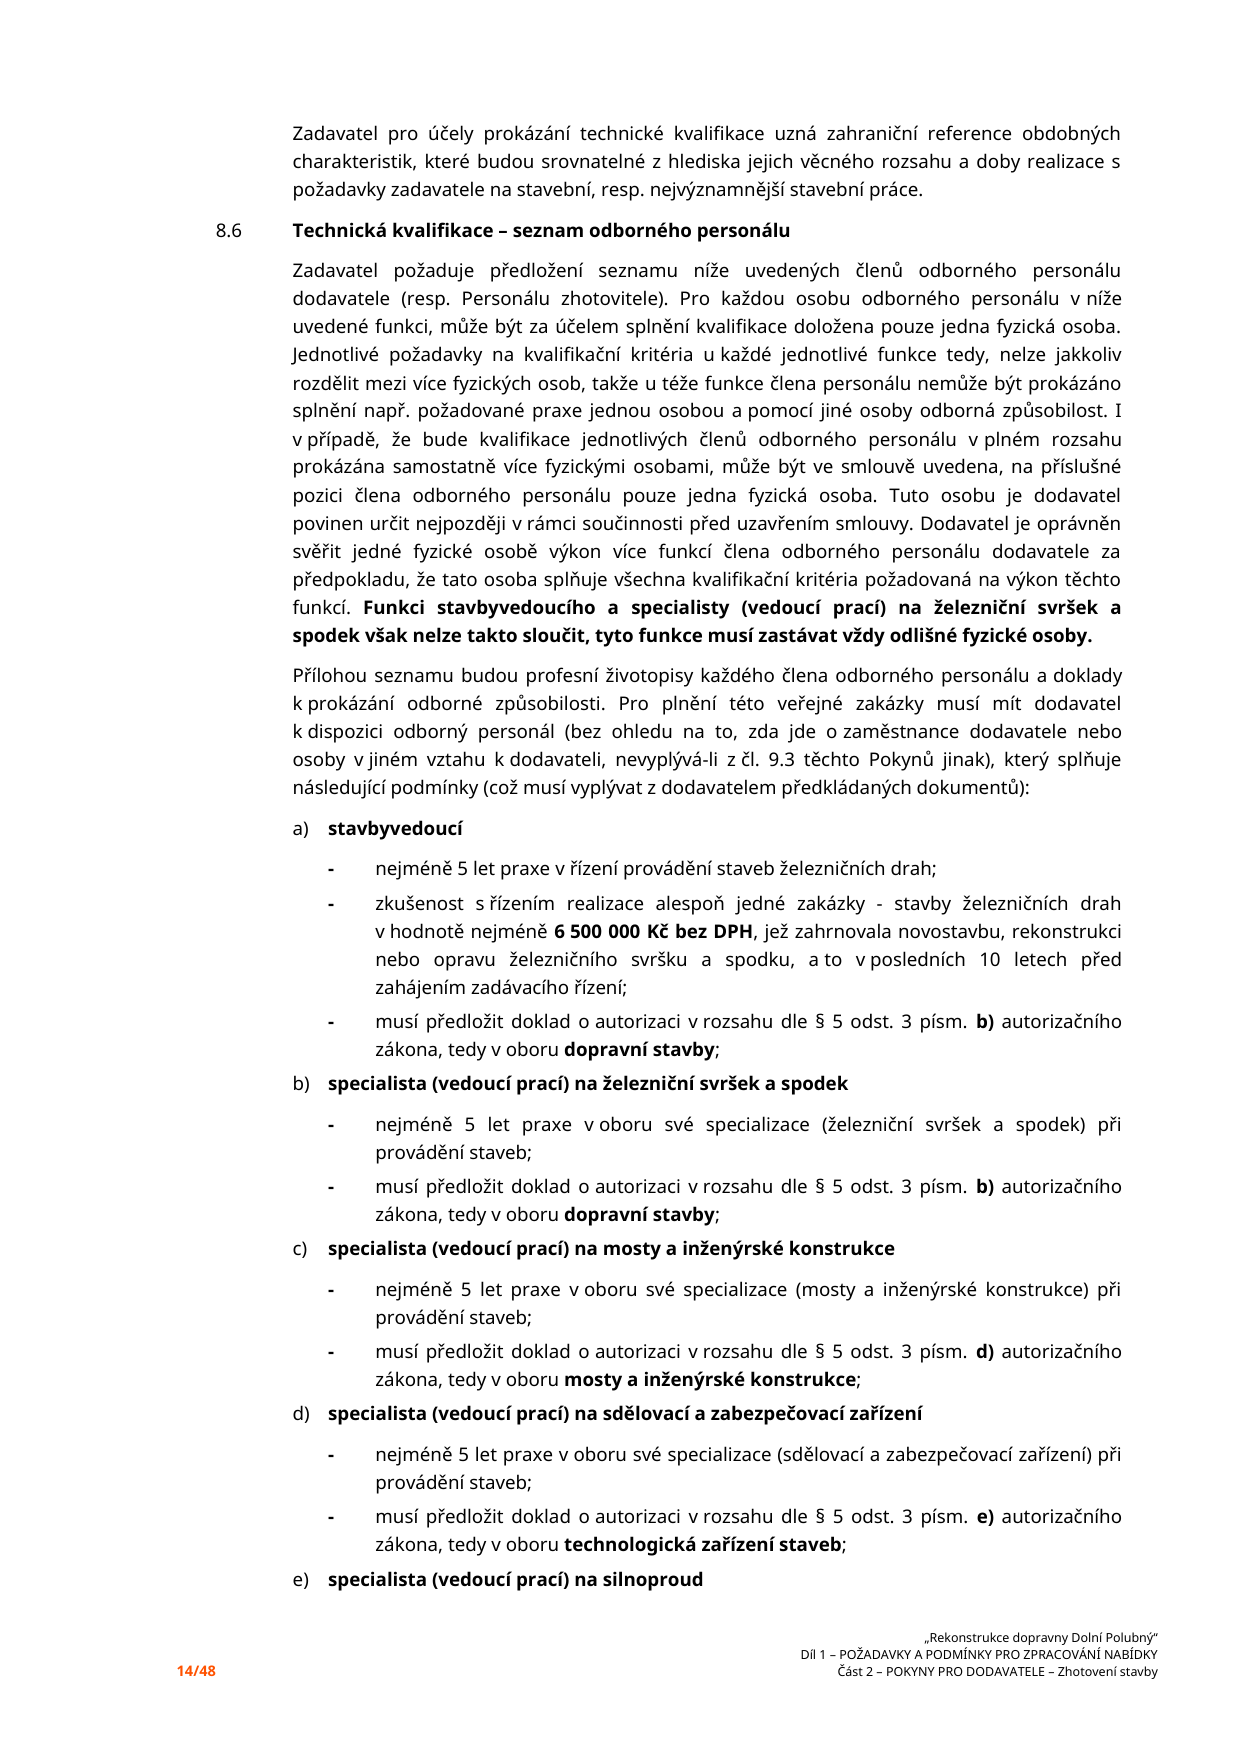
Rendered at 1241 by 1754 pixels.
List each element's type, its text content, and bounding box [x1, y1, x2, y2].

text specialista (vedoucí prací) na železniční svršek a spodek [292, 1071, 1122, 1096]
text nejméně 5 let praxe v oboru své specializace (železniční svršek a spodek) při provádění staveb; [328, 1111, 1122, 1164]
text Zadavatel pro účely prokázání technické kvalifikace uzná zahraniční reference obdobných charakteristik, které budou srovnatelné z hlediska jejich věcného rozsahu a doby realizace s požadavky zadavatele na stavební, resp. nejvýznamnější stavební práce. [292, 121, 1122, 202]
text Přílohou seznamu budou profesní životopisy každého člena odborného personálu a doklady k prokázání odborné způsobilosti. Pro plnění této veřejné zakázky musí mít dodavatel k dispozici odborný personál (bez ohledu na to, zda jde o zaměstnance dodavatele nebo osoby v jiném vztahu k dodavateli, nevyplývá-li z čl. 9.3 těchto Pokynů jinak), který splňuje následující podmínky (což musí vyplývat z dodavatelem předkládaných dokumentů): [292, 662, 1122, 800]
text nejméně 5 let praxe v oboru své specializace (mosty a inženýrské konstrukce) při provádění staveb; [328, 1276, 1122, 1330]
text zkušenost s řízením realizace alespoň jedné zakázky - stavby železničních drah v hodnotě nejméně 6 500 000 Kč bez DPH, jež zahrnovala novostavbu, rekonstrukci nebo opravu železničního svršku a spodku, a to v posledních 10 letech před zahájením zadávacího řízení; [328, 890, 1122, 999]
text Technická kvalifikace – seznam odborného personálu [216, 217, 1122, 243]
text specialista (vedoucí prací) na sdělovací a zabezpečovací zařízení [292, 1401, 1122, 1426]
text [328, 1503, 1122, 1557]
text specialista (vedoucí prací) na mosty a inženýrské konstrukce [292, 1236, 1122, 1261]
text musí předložit doklad o autorizaci v rozsahu dle § 5 odst. 3 písm. b) autorizačního zákona, tedy v oboru dopravní stavby; [328, 1008, 1122, 1062]
text nejméně 5 let praxe v oboru své specializace (sdělovací a zabezpečovací zařízení) při provádění staveb; [328, 1441, 1122, 1495]
text musí předložit doklad o autorizaci v rozsahu dle § 5 odst. 3 písm. d) autorizačního zákona, tedy v oboru mosty a inženýrské konstrukce; [328, 1338, 1122, 1392]
text Zadavatel požaduje předložení seznamu níže uvedených členů odborného personálu dodavatele (resp. Personálu zhotovitele). Pro každou osobu odborného personálu v níže uvedené funkci, může být za účelem splnění kvalifikace doložena pouze jedna fyzická osoba. Jednotlivé požadavky na kvalifikační kritéria u každé jednotlivé funkce tedy, nelze jakkoliv rozdělit mezi více fyzických osob, takže u téže funkce člena personálu nemůže být prokázáno splnění např. požadované praxe jednou osobou a pomocí jiné osoby odborná způsobilost. I v případě, že bude kvalifikace jednotlivých členů odborného personálu v plném rozsahu prokázána samostatně více fyzickými osobami, může být ve smlouvě uvedena, na příslušné pozici člena odborného personálu pouze jedna fyzická osoba. Tuto osobu je dodavatel povinen určit nejpozději v rámci součinnosti před uzavřením smlouvy. Dodavatel je oprávněn svěřit jedné fyzické osobě výkon více funkcí člena odborného personálu dodavatele za předpokladu, že tato osoba splňuje všechna kvalifikační kritéria požadovaná na výkon těchto funkcí. Funkci stavbyvedoucího a specialisty (vedoucí prací) na železniční svršek a spodek však nelze takto sloučit, tyto funkce musí zastávat vždy odlišné fyzické osoby. [292, 258, 1122, 647]
text nejméně 5 let praxe v řízení provádění staveb železničních drah; [328, 856, 1122, 881]
text musí předložit doklad o autorizaci v rozsahu dle § 5 odst. 3 písm. b) autorizačního zákona, tedy v oboru dopravní stavby; [328, 1173, 1122, 1227]
text specialista (vedoucí prací) na silnoproud [292, 1566, 1122, 1591]
list stavbyvedoucí [292, 815, 1122, 841]
